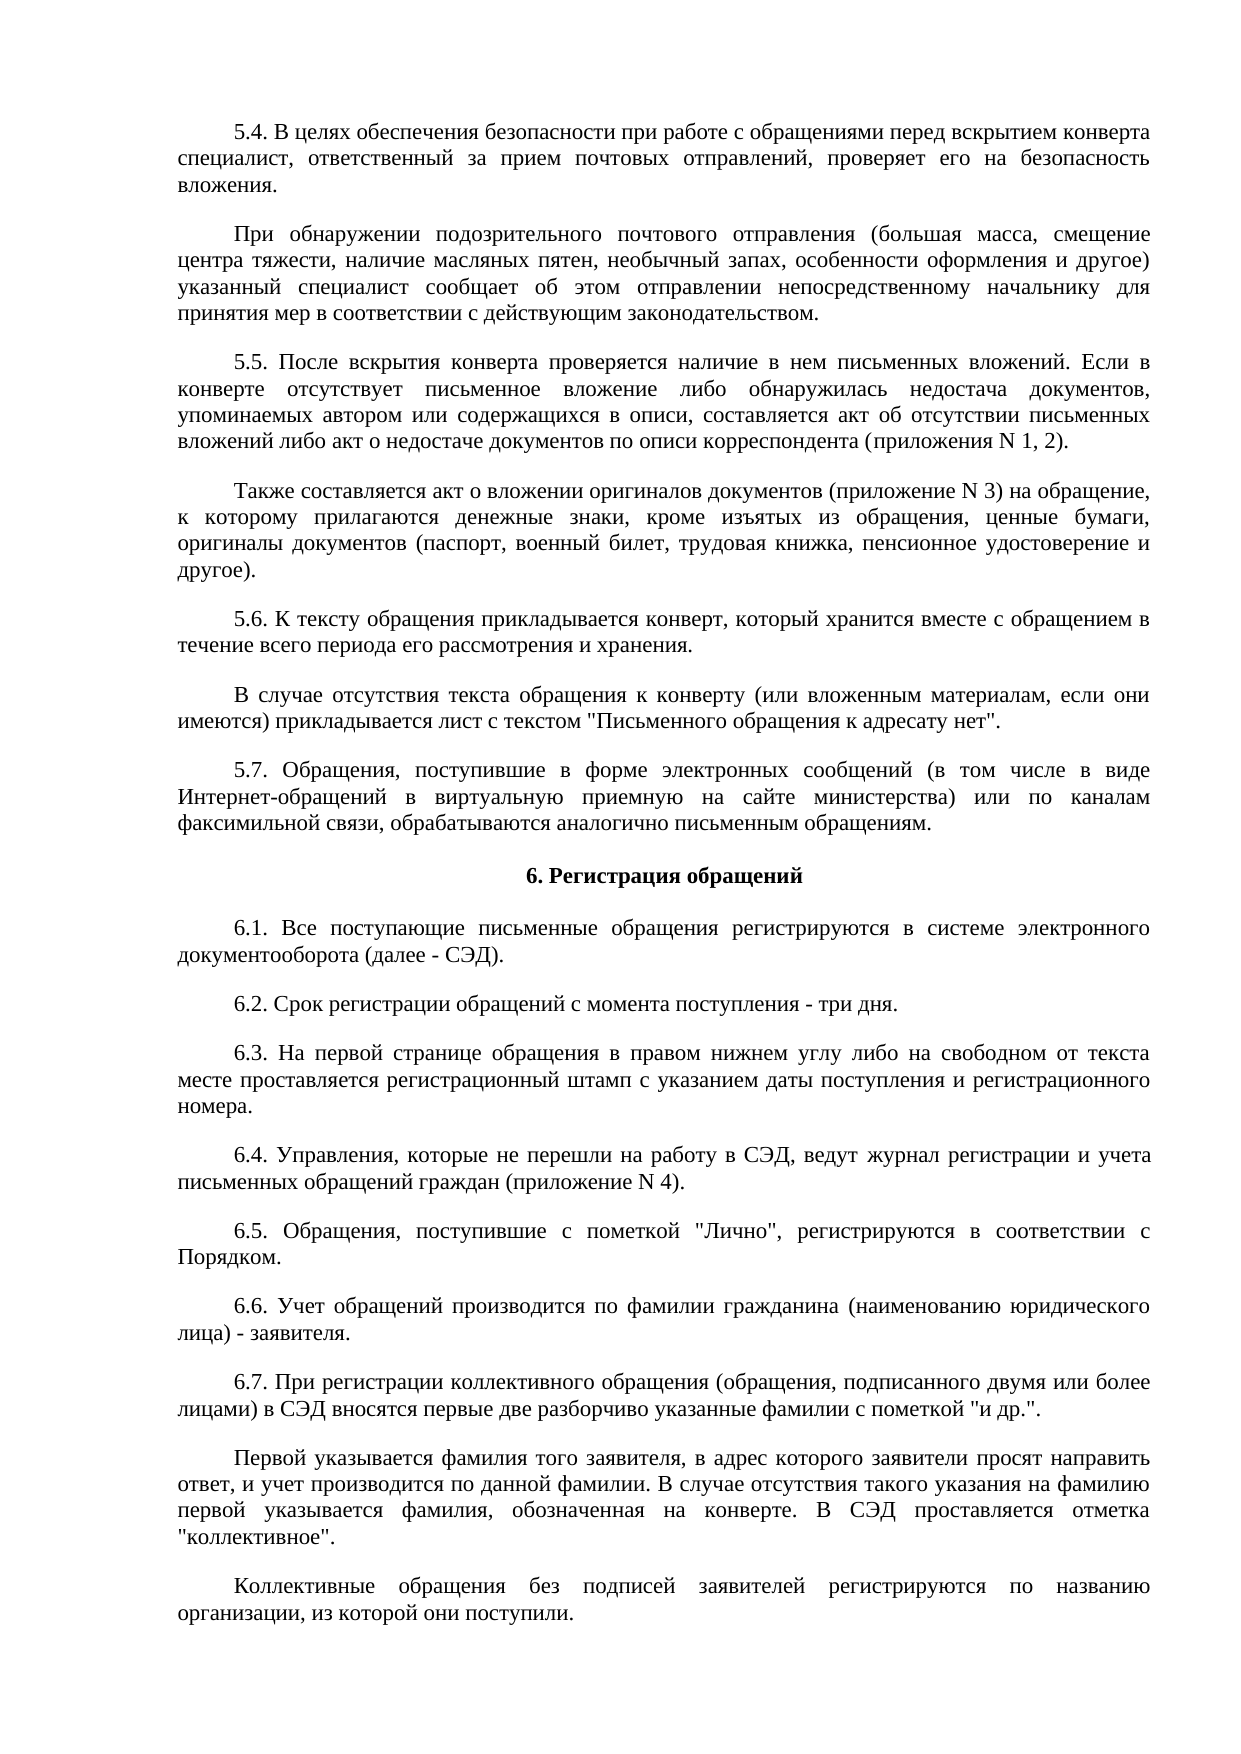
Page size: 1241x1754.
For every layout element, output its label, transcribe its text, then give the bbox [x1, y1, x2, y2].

text Также составляется акт о вложении оригиналов документов (приложение N 3) на обращение, к которому прилагаются денежные знаки, кроме изъятых из обращения, ценные бумаги, оригиналы документов (паспорт, военный билет, трудовая книжка, пенсионное удостоверение и другое). [177, 477, 1152, 582]
text 5.4. В целях обеспечения безопасности при работе с обращениями перед вскрытием конверта специалист, ответственный за прием почтовых отправлений, проверяет его на безопасность вложения. [177, 118, 1152, 197]
text При обнаружении подозрительного почтового отправления (большая масса, смещение центра тяжести, наличие масляных пятен, необычный запах, особенности оформления и другое) указанный специалист сообщает об этом отправлении непосредственному начальнику для принятия мер в соответствии с действующим законодательством. [177, 220, 1152, 326]
text 5.5. После вскрытия конверта проверяется наличие в нем письменных вложений. Если в конверте отсутствует письменное вложение либо обнаружилась недостача документов, упоминаемых автором или содержащихся в описи, составляется акт об отсутствии письменных вложений либо акт о недостаче документов по описи корреспондента (приложения N 1, 2). [177, 348, 1152, 454]
text Первой указывается фамилия того заявителя, в адрес которого заявители просят направить ответ, и учет производится по данной фамилии. В случае отсутствия такого указания на фамилию первой указывается фамилия, обозначенная на конверте. В СЭД проставляется отметка "коллективное". [177, 1444, 1152, 1549]
text 6.3. На первой странице обращения в правом нижнем углу либо на свободном от текста месте проставляется регистрационный штамп с указанием даты поступления и регистрационного номера. [177, 1039, 1152, 1118]
text 6.6. Учет обращений производится по фамилии гражданина (наименованию юридического лица) - заявителя. [177, 1293, 1152, 1345]
text 6.1. Все поступающие письменные обращения регистрируются в системе электронного документооборота (далее - СЭД). [177, 914, 1152, 967]
text 5.7. Обращения, поступившие в форме электронных сообщений (в том числе в виде Интернет-обращений в виртуальную приемную на сайте министерства) или по каналам факсимильной связи, обрабатываются аналогично письменным обращениям. [177, 756, 1152, 835]
text 6.4. Управления, которые не перешли на работу в СЭД, ведут журнал регистрации и учета письменных обращений граждан (приложение N 4). [177, 1141, 1152, 1194]
text 5.6. К тексту обращения прикладывается конверт, который хранится вместе с обращением в течение всего периода его рассмотрения и хранения. [177, 605, 1152, 658]
text В случае отсутствия текста обращения к конверту (или вложенным материалам, если они имеются) прикладывается лист с текстом "Письменного обращения к адресату нет". [177, 681, 1152, 733]
text 6.5. Обращения, поступившие с пометкой "Лично", регистрируются в соответствии с Порядком. [177, 1217, 1152, 1270]
text Коллективные обращения без подписей заявителей регистрируются по названию организации, из которой они поступили. [177, 1572, 1152, 1625]
text 6.7. При регистрации коллективного обращения (обращения, подписанного двумя или более лицами) в СЭД вносятся первые две разборчиво указанные фамилии с пометкой "и др.". [177, 1368, 1152, 1421]
title 6. Регистрация обращений [177, 862, 1152, 888]
text 6.2. Срок регистрации обращений с момента поступления - три дня. [177, 990, 1152, 1016]
